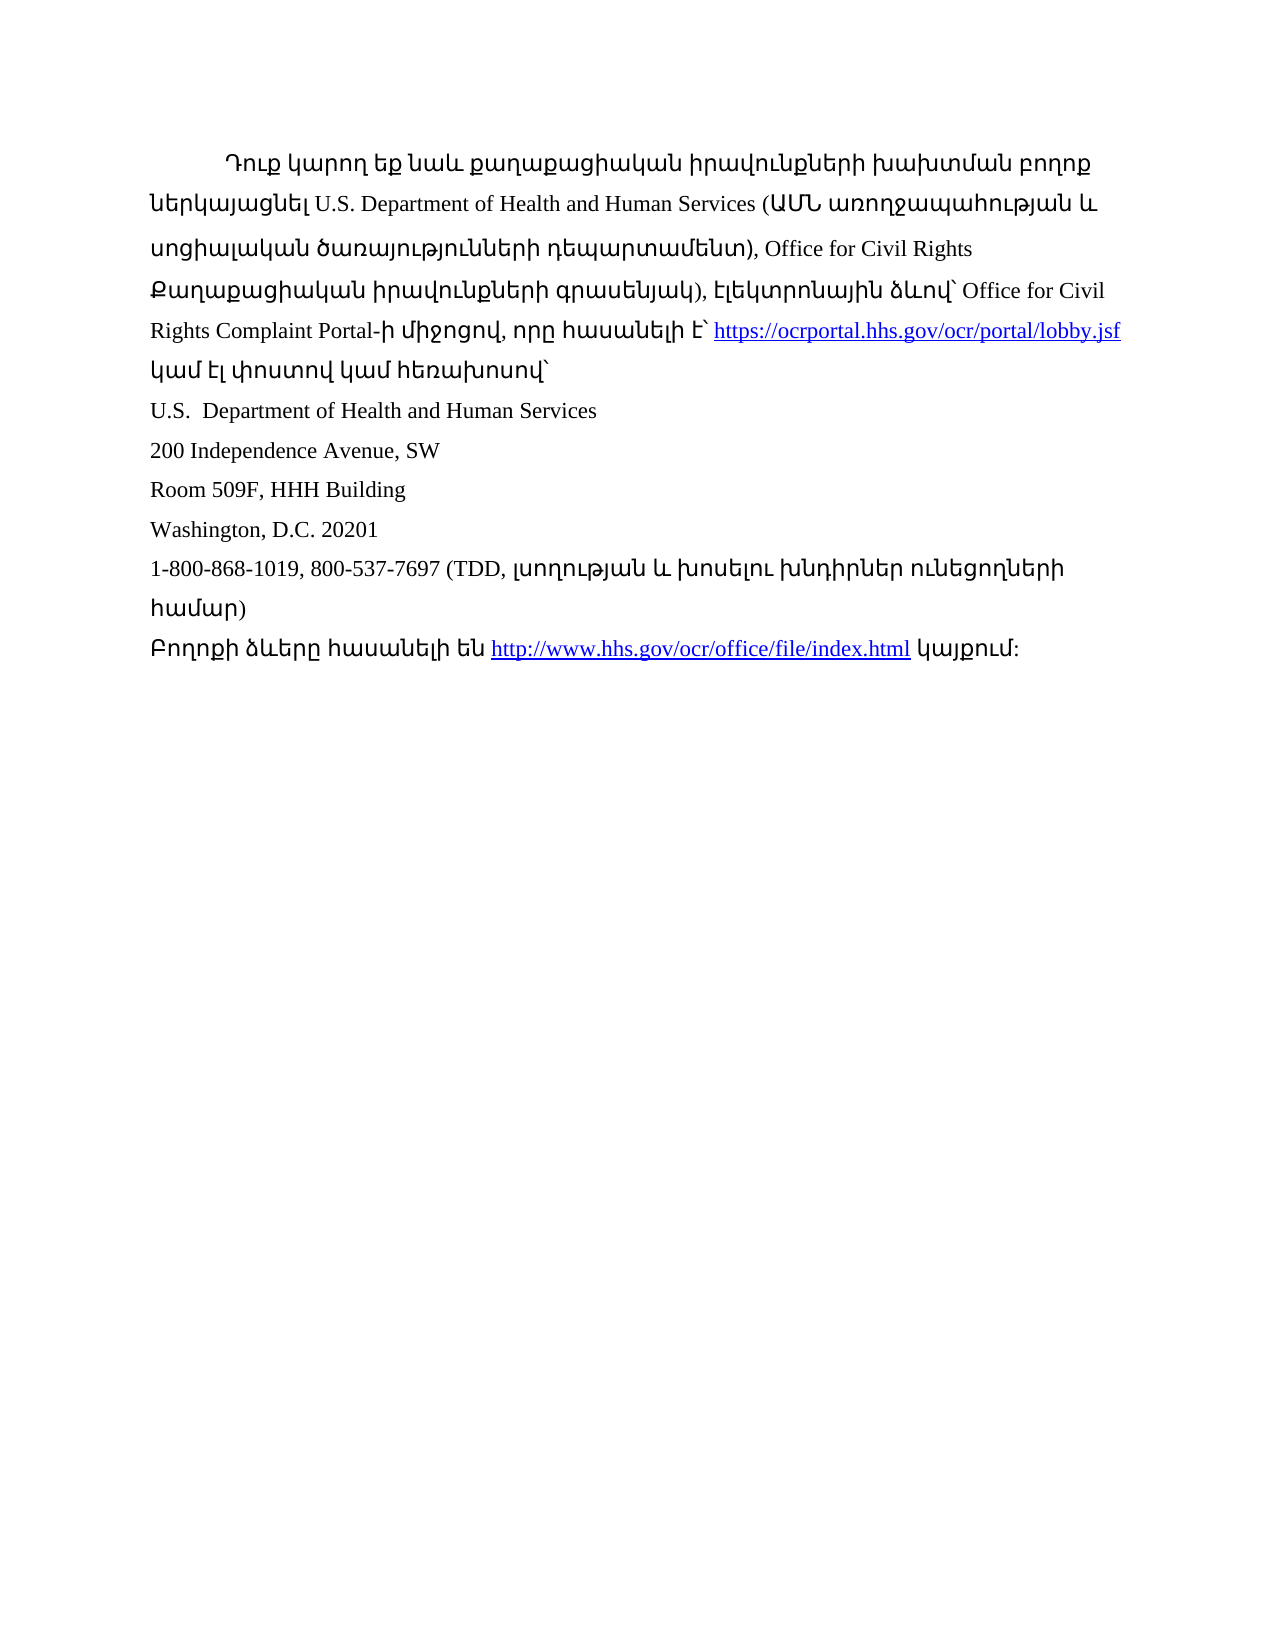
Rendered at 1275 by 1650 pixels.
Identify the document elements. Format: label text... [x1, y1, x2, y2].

text Room 509F, HHH Building [150, 476, 1125, 503]
text U.S. Department of Health and Human Services [150, 397, 1125, 424]
text 200 Independence Avenue, SW [150, 437, 1125, 463]
text 1-800-868-1019, 800-537-7697 (TDD, լսողության և խոսելու խնդիրներ ունեցողների համար) [150, 555, 1125, 622]
text Washington, D.C. 20201 [150, 516, 1125, 542]
text Բողոքի ձևերը հասանելի են http://www.hhs.gov/ocr/office/file/index.html կայքում: [150, 635, 1125, 662]
text Դուք կարող եք նաև քաղաքացիական իրավունքների խախտման բողոք ներկայացնել U.S. Department of Health and Human Services (ԱՄՆ առողջապահության և սոցիալական ծառայությունների դեպարտամենտ), Office for Civil Rights Քաղաքացիական իրավունքների գրասենյակ), էլեկտրոնային ձևով՝ Office for Civil Rights Complaint Portal-ի միջոցով, որը հասանելի է՝ https://ocrportal.hhs.gov/ocr/portal/lobby.jsf կամ էլ փոստով կամ հեռախոսով՝ [150, 150, 1125, 384]
